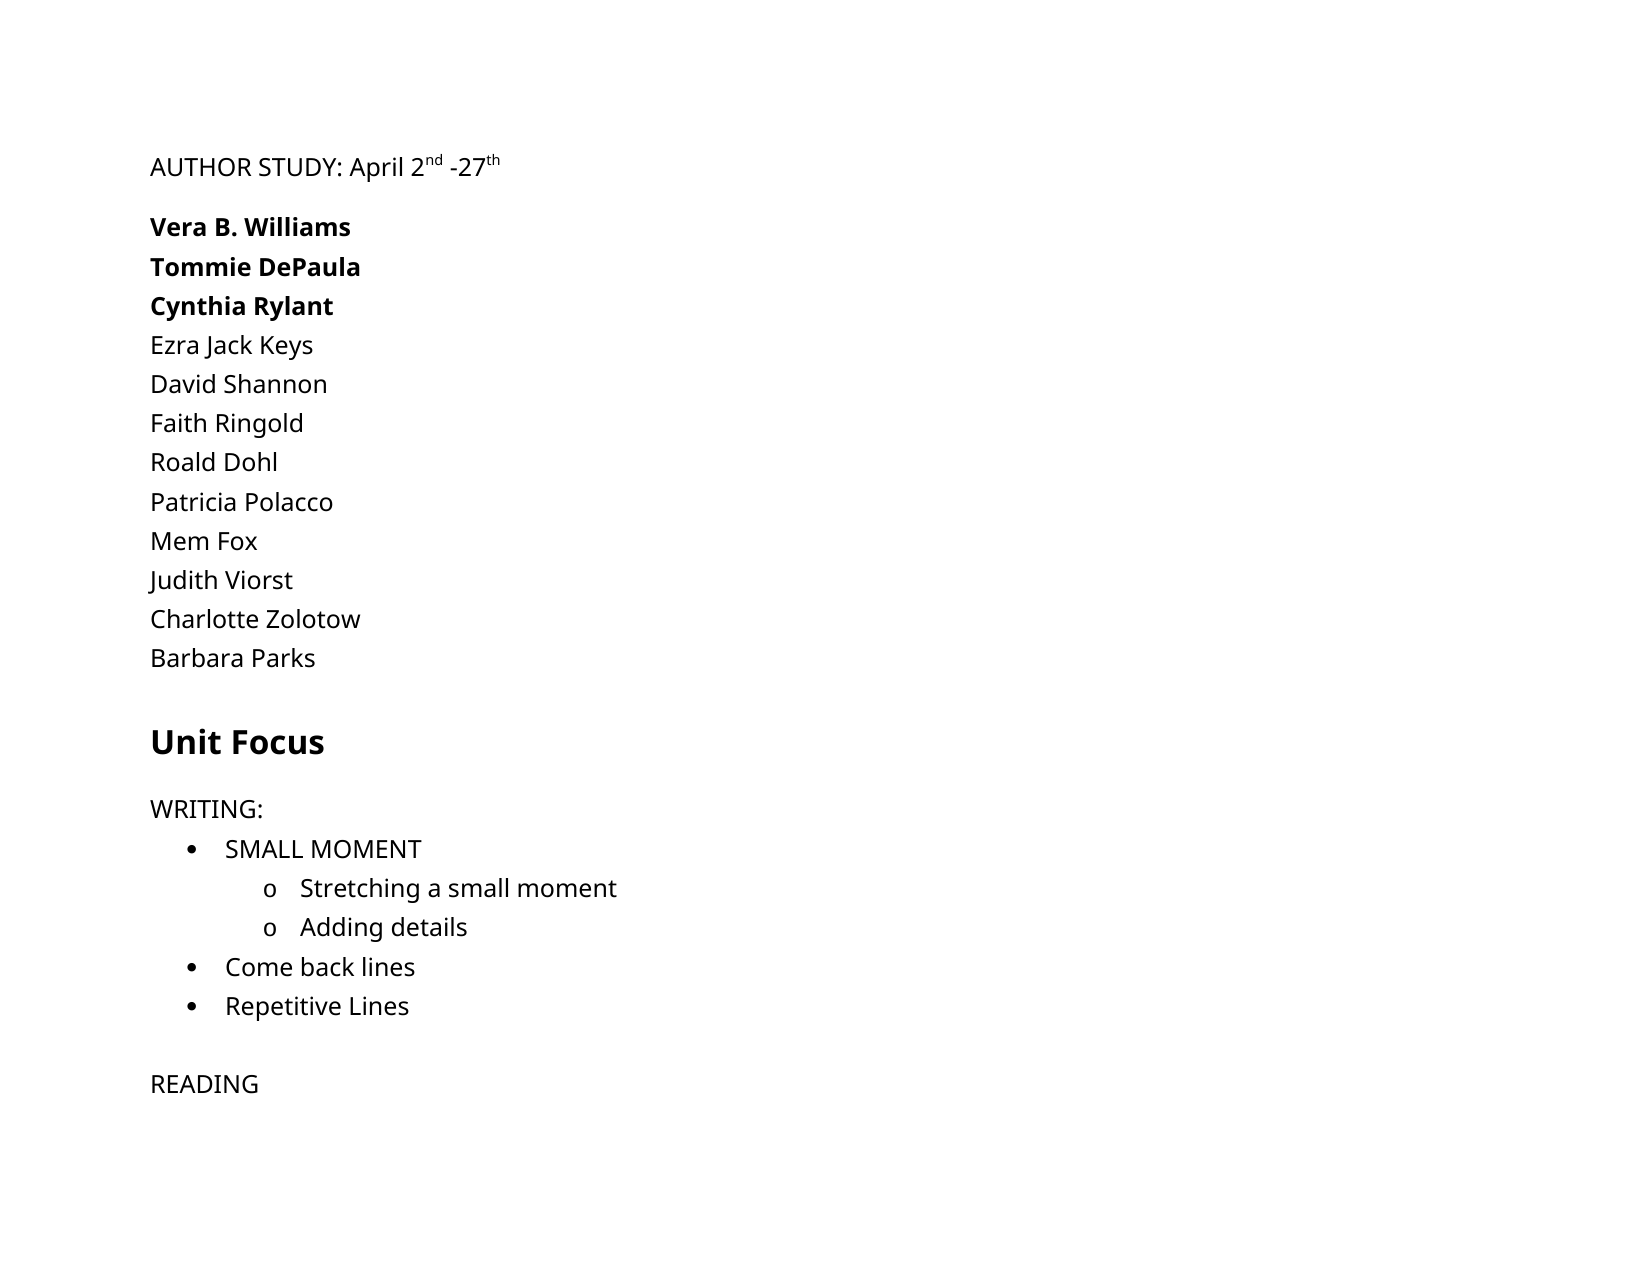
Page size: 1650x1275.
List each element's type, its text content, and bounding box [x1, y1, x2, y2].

text Judith Viorst [150, 562, 1500, 597]
text Cynthia Rylant [150, 288, 1500, 322]
text Tommie DePaula [150, 249, 1500, 283]
text Barbara Parks [150, 641, 1500, 675]
text Roald Dohl [150, 445, 1500, 479]
text AUTHOR STUDY: April 2nd -27th [150, 150, 1500, 184]
text Vera B. Williams [150, 210, 1500, 244]
text Charlotte Zolotow [150, 602, 1500, 636]
text David Shannon [150, 367, 1500, 401]
list Stretching a small moment [262, 871, 1500, 905]
text Patricia Polacco [150, 484, 1500, 518]
text Mem Fox [150, 523, 1500, 557]
text WRITING: [150, 792, 1500, 826]
list Come back lines [187, 949, 1500, 983]
list Repetitive Lines [187, 988, 1500, 1022]
text READING [150, 1067, 1500, 1101]
text Ezra Jack Keys [150, 327, 1500, 362]
list SMALL MOMENT [187, 831, 1500, 865]
text Unit Focus [150, 719, 1500, 764]
list Adding details [262, 910, 1500, 944]
text Faith Ringold [150, 406, 1500, 440]
